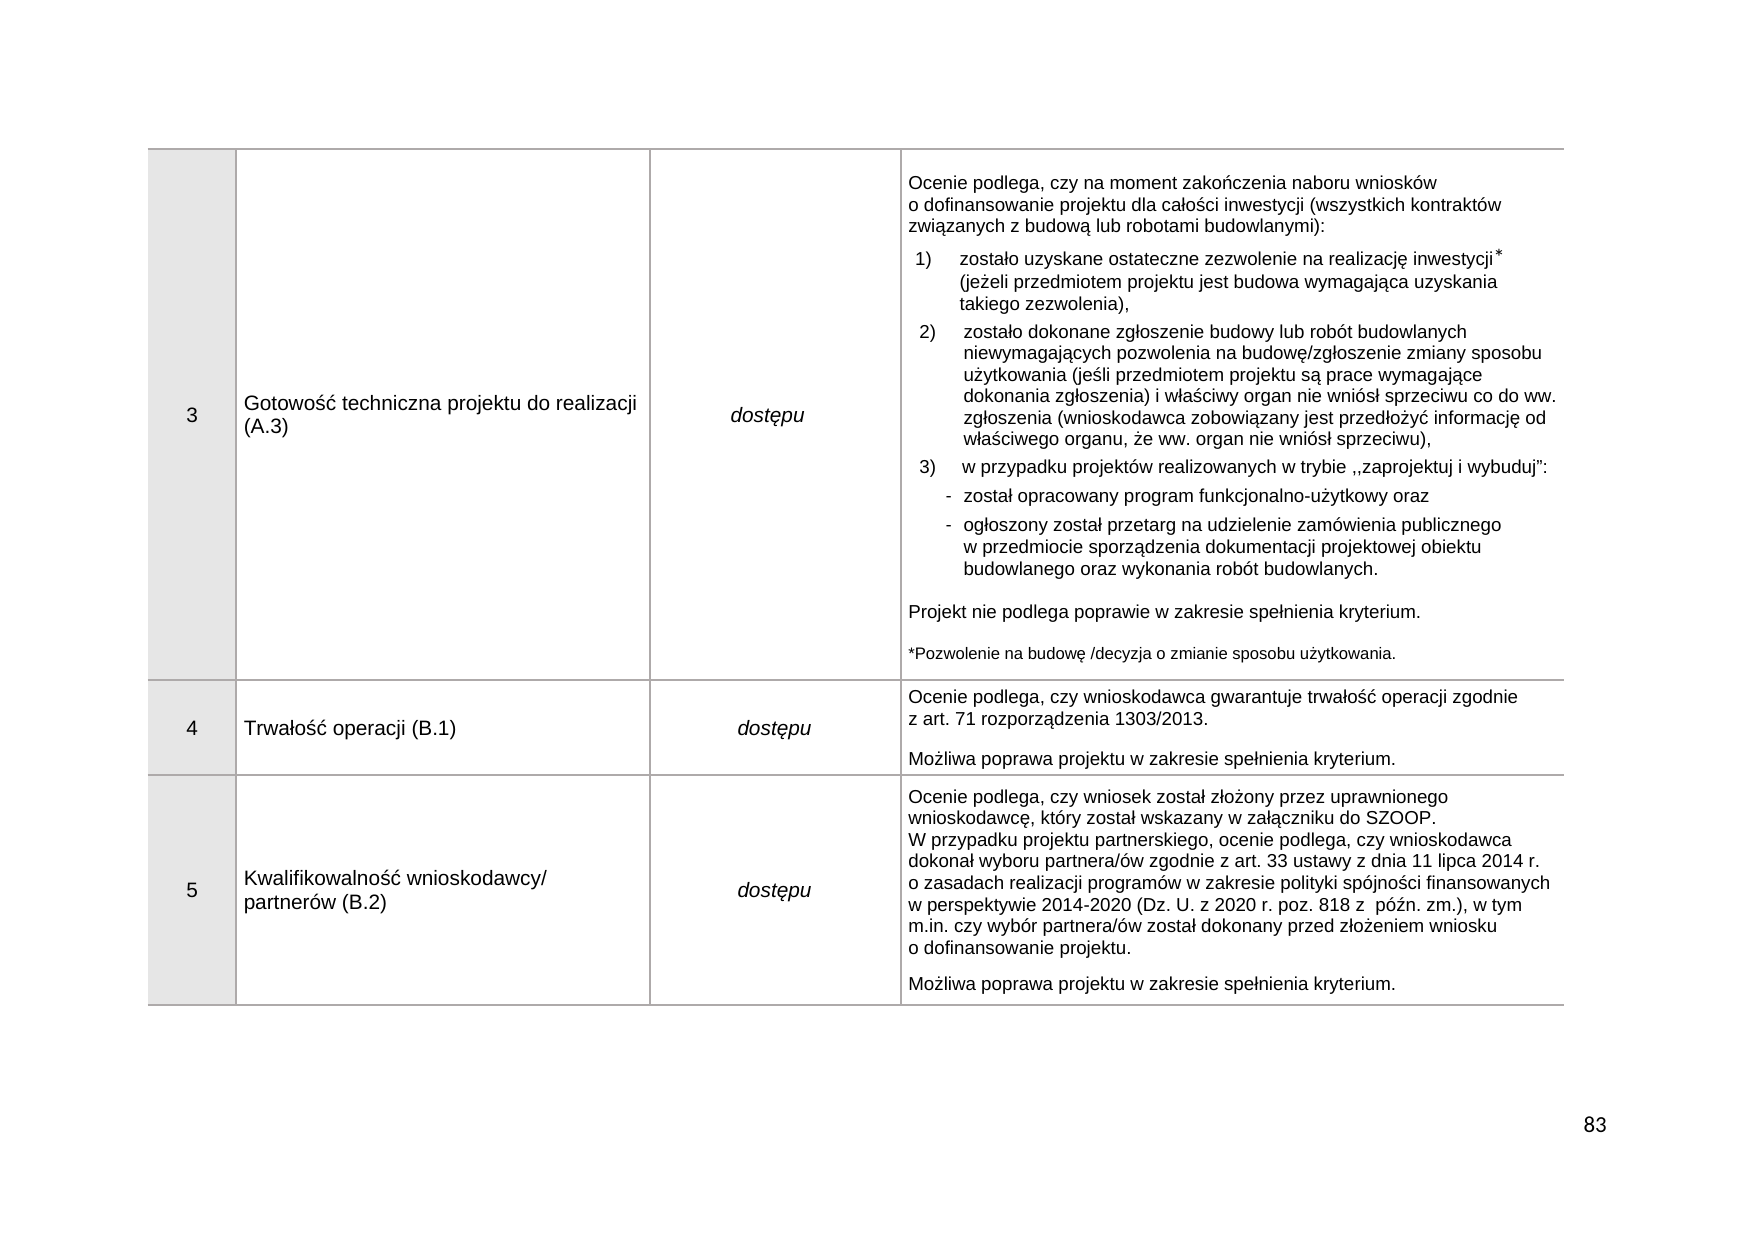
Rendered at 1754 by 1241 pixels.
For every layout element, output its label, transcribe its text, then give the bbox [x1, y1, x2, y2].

table_cell 5 [148, 776, 235, 1004]
table_cell Gotowość techniczna projektu do realizacji (A.3) [237, 150, 649, 679]
table_cell 4 [148, 681, 235, 774]
table_cell dostępu [651, 776, 900, 1004]
table_cell Ocenie podlega, czy wniosek został złożony przez uprawnionego wnioskodawcę, który został wskazany w załączniku do SZOOP. W przypadku projektu partnerskiego, ocenie podlega, czy wnioskodawca dokonał wyboru partnera/ów zgodnie z art. 33 ustawy z dnia 11 lipca 2014 r. o zasadach realizacji programów w zakresie polityki spójności finansowanych w perspektywie 2014-2020 (Dz. U. z 2020 r. poz. 818 z późn. zm.), w tym m.in. czy wybór partnera/ów został dokonany przed złożeniem wniosku o dofinansowanie projektu. Możliwa poprawa projektu w zakresie spełnienia kryterium. [902, 776, 1564, 1004]
table_cell 3 [148, 150, 235, 679]
table_cell Trwałość operacji (B.1) [237, 681, 649, 774]
table_cell Ocenie podlega, czy wnioskodawca gwarantuje trwałość operacji zgodnie z art. 71 rozporządzenia 1303/2013. Możliwa poprawa projektu w zakresie spełnienia kryterium. [902, 681, 1564, 774]
table_cell Kwalifikowalność wnioskodawcy/ partnerów (B.2) [237, 776, 649, 1004]
table_cell dostępu [651, 681, 900, 774]
table_cell dostępu [651, 150, 900, 679]
table_cell Ocenie podlega, czy na moment zakończenia naboru wniosków o dofinansowanie projektu dla całości inwestycji (wszystkich kontraktów związanych z budową lub robotami budowlanymi): zostało uzyskane ostateczne zezwolenie na realizację inwestycji* (jeżeli przedmiotem projektu jest budowa wymagająca uzyskania takiego zezwolenia), 2) zostało dokonane zgłoszenie budowy lub robót budowlanych niewymagających pozwolenia na budowę/zgłoszenie zmiany sposobu użytkowania (jeśli przedmiotem projektu są prace wymagające dokonania zgłoszenia) i właściwy organ nie wniósł sprzeciwu co do ww. zgłoszenia (wnioskodawca zobowiązany jest przedłożyć informację od właściwego organu, że ww. organ nie wniósł sprzeciwu), 3) w przypadku projektów realizowanych w trybie ,,zaprojektuj i wybuduj”: został opracowany program funkcjonalno-użytkowy oraz ogłoszony został przetarg na udzielenie zamówienia publicznego w przedmiocie sporządzenia dokumentacji projektowej obiektu budowlanego oraz wykonania robót budowlanych. Projekt nie podlega poprawie w zakresie spełnienia kryterium. *Pozwolenie na budowę /decyzja o zmianie sposobu użytkowania. [902, 150, 1564, 679]
